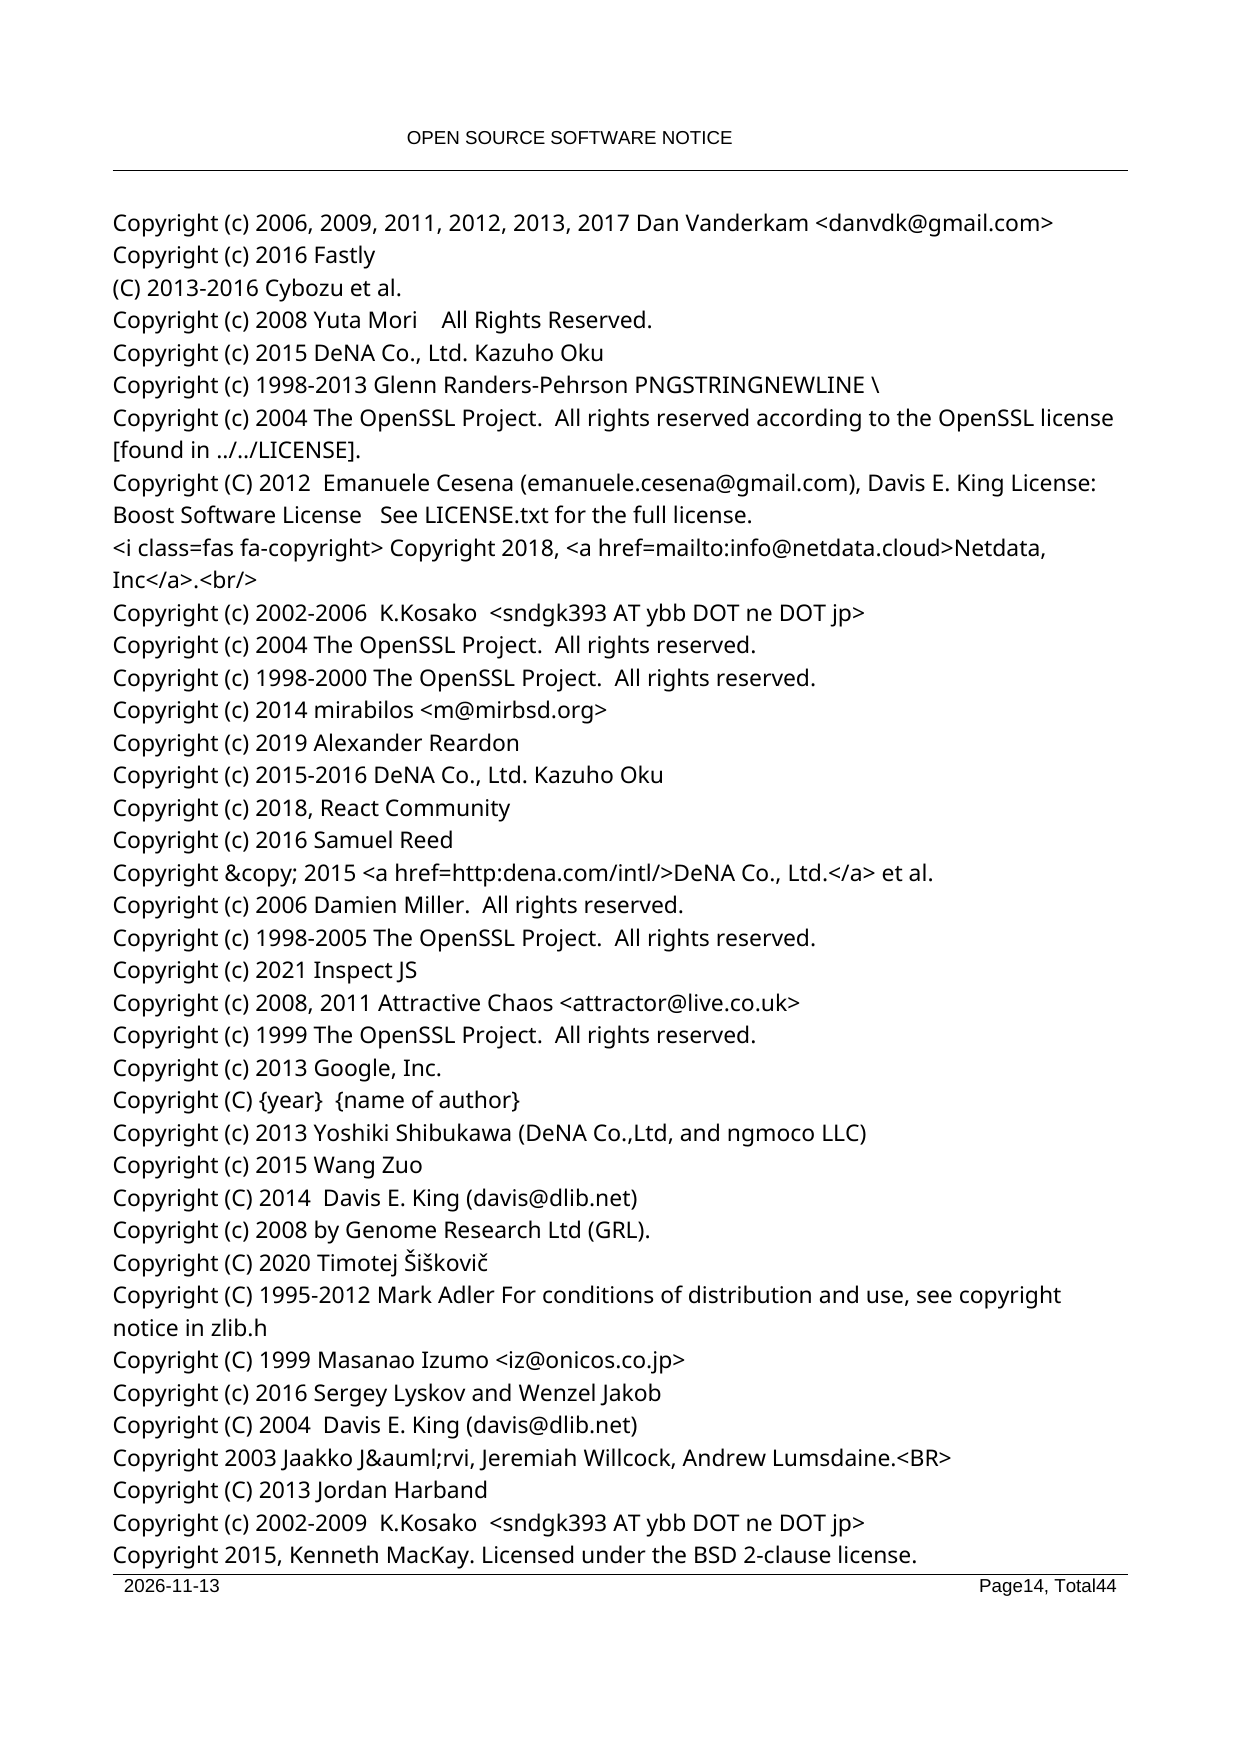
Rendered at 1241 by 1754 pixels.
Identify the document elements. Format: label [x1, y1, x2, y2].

text [112, 206, 1128, 1571]
